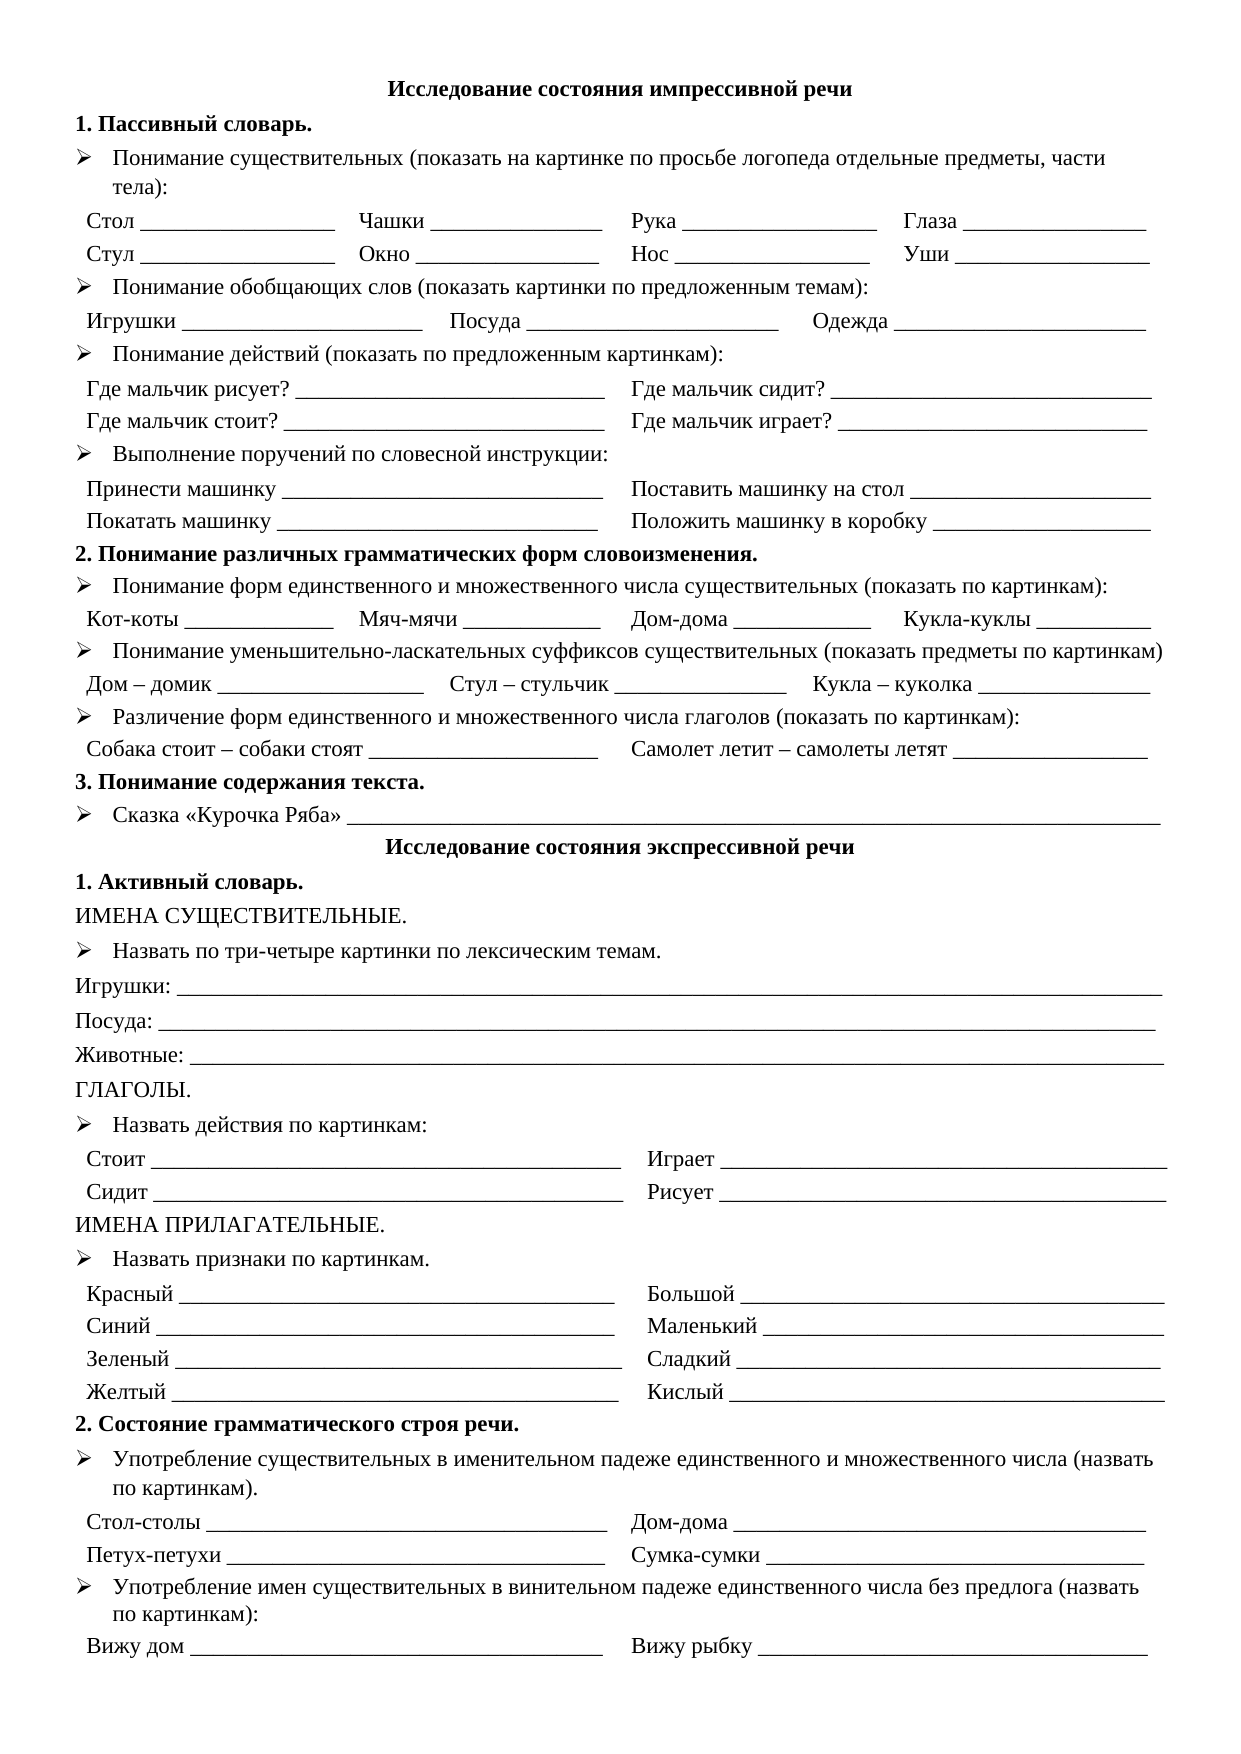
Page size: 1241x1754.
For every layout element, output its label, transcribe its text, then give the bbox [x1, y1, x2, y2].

text Исследование состояния импрессивной речи [75, 75, 1165, 101]
list Различение форм единственного и множественного числа глаголов (показать по картинкам): [75, 703, 1165, 729]
table_header Где мальчик сидит? ____________________________ Где мальчик играет? ___________________________ [620, 375, 1164, 440]
table_header Мяч-мячи ____________ [347, 605, 619, 638]
table_header Чашки _______________ Окно ________________ [347, 208, 619, 273]
list Понимание уменьшительно-ласкательных суффиксов существительных (показать предметы по картинкам) [75, 638, 1165, 664]
list Назвать признаки по картинкам. [75, 1245, 1165, 1272]
table_header Дом-дома ____________________________________ Сумка-сумки _________________________________ [620, 1508, 1164, 1573]
text 2. Понимание различных грамматических форм словоизменения. [75, 540, 1165, 566]
table_header Стоит _________________________________________ Сидит _________________________________________ [75, 1145, 636, 1211]
table_header Самолет летит – самолеты летят _________________ [620, 735, 1164, 768]
list Сказка «Курочка Ряба» _______________________________________________________________________ [75, 801, 1165, 827]
list Назвать по три-четыре картинки по лексическим темам. [75, 937, 1165, 964]
list Выполнение поручений по словесной инструкции: [75, 440, 1165, 466]
list Употребление имен существительных в винительном падеже единственного числа без предлога (назвать по картинкам): [75, 1573, 1165, 1626]
table_header Вижу рыбку __________________________________ [620, 1633, 1164, 1665]
list Понимание действий (показать по предложенным картинкам): [75, 340, 1165, 366]
table_header Большой _____________________________________ Маленький ___________________________________ Сладкий _____________________________________ Кислый ______________________________________ [636, 1280, 1182, 1410]
text 3. Понимание содержания текста. [75, 768, 1165, 794]
text ГЛАГОЛЫ. [75, 1076, 1165, 1102]
table_header Дом – домик __________________ [75, 670, 438, 703]
table_header Где мальчик рисует? ___________________________ Где мальчик стоит? ____________________________ [75, 375, 619, 440]
table_header Кукла – куколка _______________ [801, 670, 1164, 703]
text 1. Активный словарь. [75, 868, 1165, 894]
table_header Принести машинку ____________________________ Покатать машинку ____________________________ [75, 475, 619, 540]
text Посуда: _______________________________________________________________________________________ [75, 1007, 1165, 1033]
text ИМЕНА СУЩЕСТВИТЕЛЬНЫЕ. [75, 903, 1165, 929]
table_header Глаза ________________ Уши _________________ [892, 208, 1164, 273]
table_header Красный ______________________________________ Синий ________________________________________ Зеленый _______________________________________ Желтый _______________________________________ [75, 1280, 636, 1410]
table_header Кукла-куклы __________ [892, 605, 1164, 638]
table_header Игрушки _____________________ [75, 308, 438, 340]
list Понимание обобщающих слов (показать картинки по предложенным темам): [75, 273, 1165, 299]
table_header Посуда ______________________ [438, 308, 801, 340]
table_header Поставить машинку на стол _____________________ Положить машинку в коробку ___________________ [620, 475, 1164, 540]
list Употребление существительных в именительном падеже единственного и множественного числа (назвать по картинкам). [75, 1445, 1165, 1500]
text Игрушки: ______________________________________________________________________________________ [75, 972, 1165, 998]
table_header Дом-дома ____________ [620, 605, 892, 638]
table_header Рука _________________ Нос _________________ [620, 208, 892, 273]
list Понимание форм единственного и множественного числа существительных (показать по картинкам): [75, 572, 1165, 599]
list Назвать действия по картинкам: [75, 1111, 1165, 1137]
table_header Играет _______________________________________ Рисует _______________________________________ [636, 1145, 1182, 1211]
table_header Одежда ______________________ [801, 308, 1164, 340]
table_header Собака стоит – собаки стоят ____________________ [75, 735, 619, 768]
table_header Вижу дом ____________________________________ [75, 1633, 619, 1665]
table_header Стол _________________ Стул _________________ [75, 208, 347, 273]
text 1. Пассивный словарь. [75, 110, 1165, 136]
table_header Стол-столы ___________________________________ Петух-петухи _________________________________ [75, 1508, 619, 1573]
list Понимание существительных (показать на картинке по просьбе логопеда отдельные предметы, части тела): [75, 144, 1165, 199]
text Исследование состояния экспрессивной речи [75, 833, 1165, 859]
table_header Стул – стульчик _______________ [438, 670, 801, 703]
text 2. Состояние грамматического строя речи. [75, 1410, 1165, 1437]
table_header Кот-коты _____________ [75, 605, 347, 638]
text ИМЕНА ПРИЛАГАТЕЛЬНЫЕ. [75, 1211, 1165, 1237]
text Животные: _____________________________________________________________________________________ [75, 1041, 1165, 1068]
